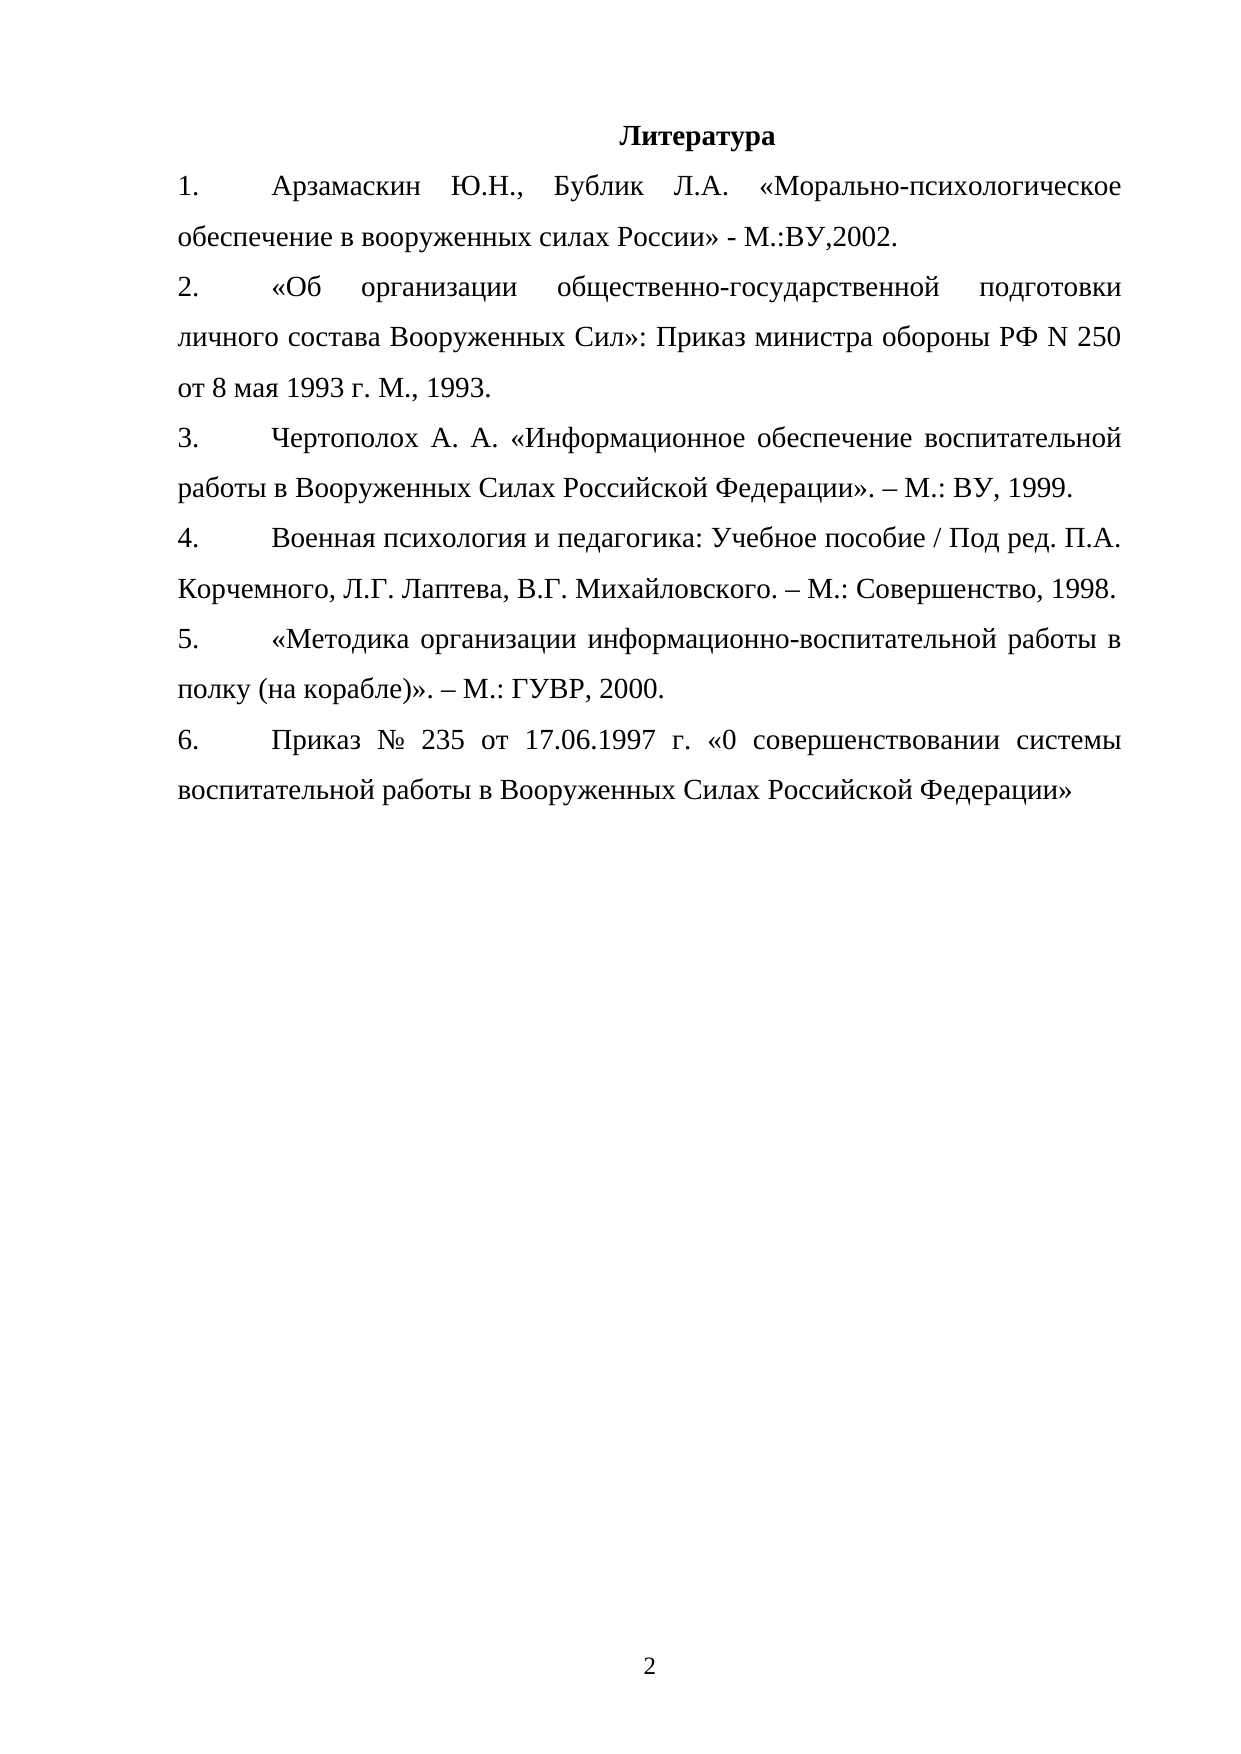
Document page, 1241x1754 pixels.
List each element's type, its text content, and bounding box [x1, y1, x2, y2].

list Чертополох А. А. «Информационное обеспечение воспитательной работы в Вооруженных Силах Российской Федерации». – М.: ВУ, 1999. [177, 420, 1122, 504]
text Литература [177, 118, 1122, 152]
list Арзамаскин Ю.Н., Бублик Л.А. «Морально-психологическое обеспечение в вооруженных силах России» - М.:ВУ,2002. [177, 168, 1122, 252]
list «Методика организации информационно-воспитательной работы в полку (на корабле)». – М.: ГУВР, 2000. [177, 621, 1122, 705]
list Приказ № 235 от 17.06.1997 г. «0 совершенствовании системы воспитательной работы в Вооруженных Силах Российской Федерации» [177, 722, 1122, 806]
list «Об организации общественно-государственной подготовки личного состава Вооруженных Сил»: Приказ министра обороны РФ N 250 от 8 мая 1993 г. М., 1993. [177, 269, 1122, 403]
list Военная психология и педагогика: Учебное пособие / Под ред. П.А. Корчемного, Л.Г. Лаптева, В.Г. Михайловского. – М.: Совершенство, 1998. [177, 521, 1122, 604]
